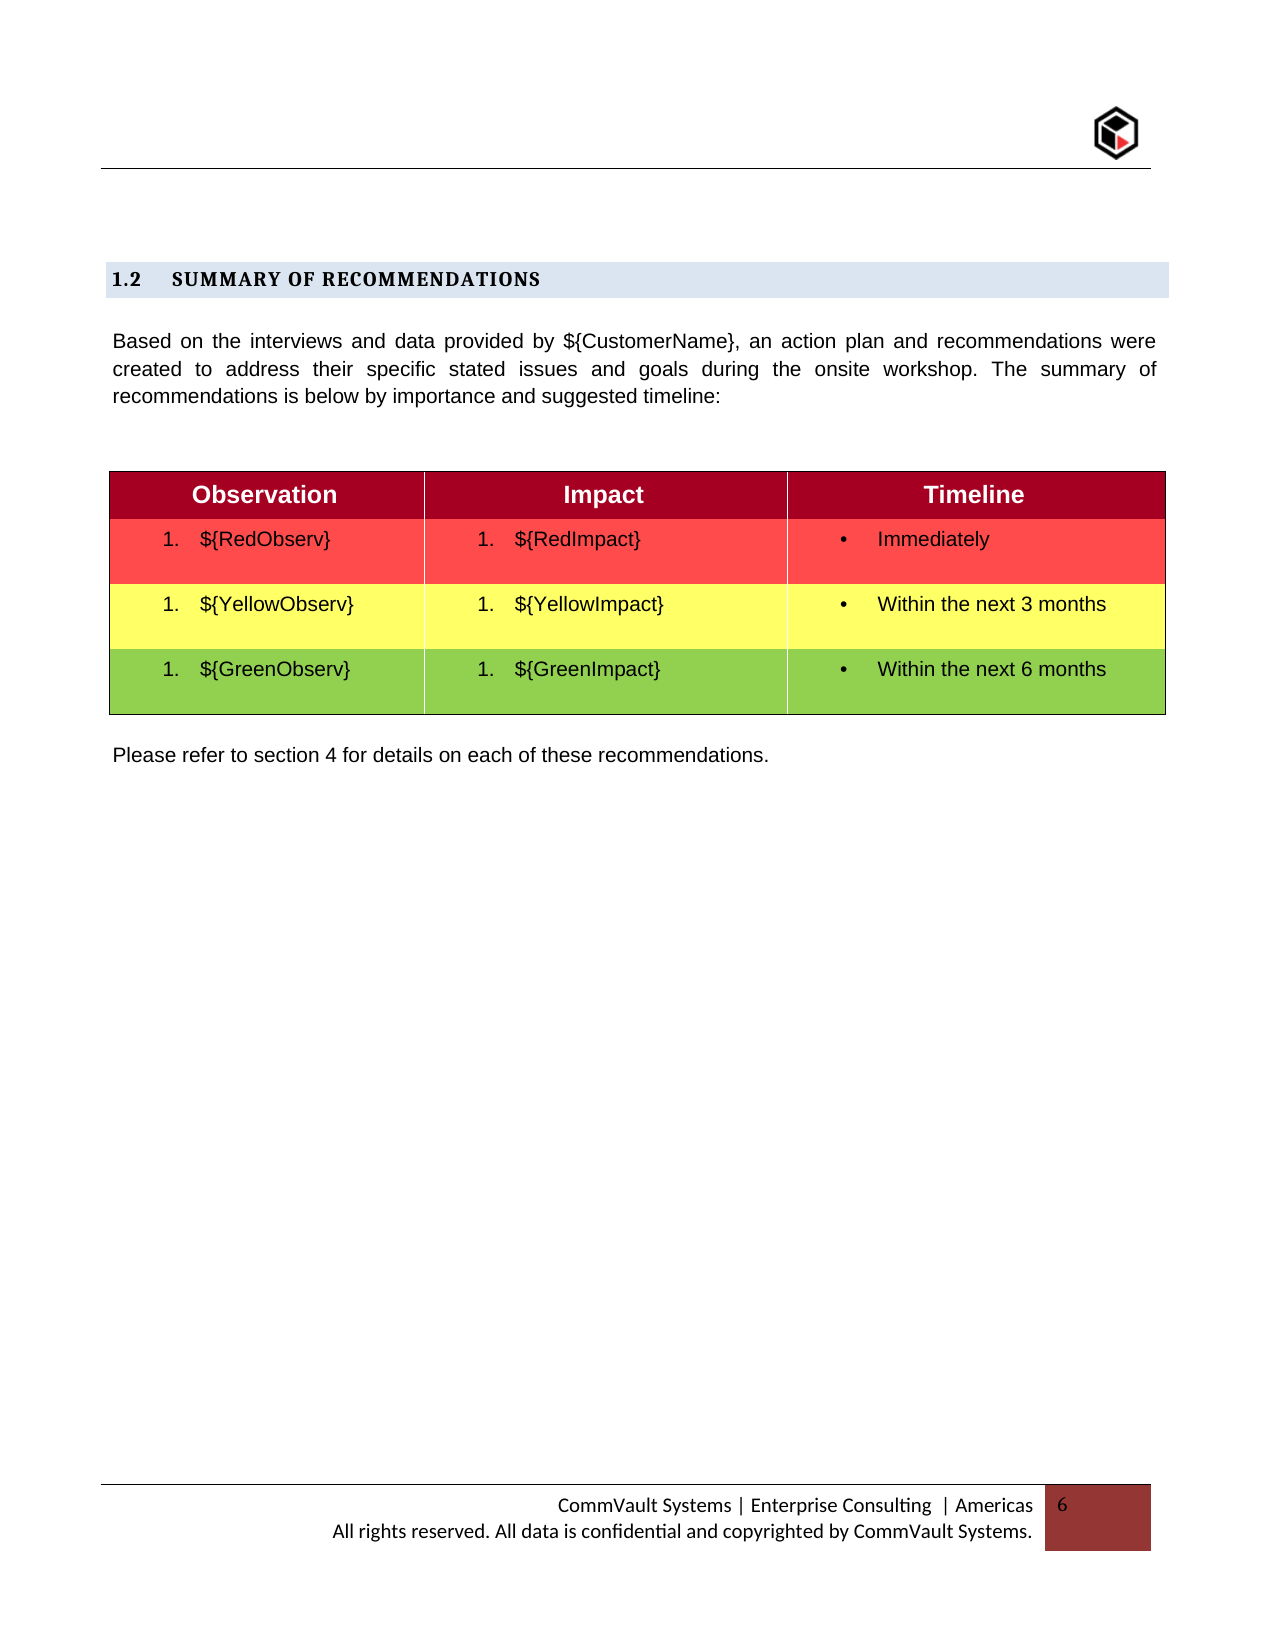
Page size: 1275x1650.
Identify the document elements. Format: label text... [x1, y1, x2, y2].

table_cell Within the next 6 months [788, 649, 1165, 714]
table_cell ${YellowImpact} [425, 584, 787, 649]
table_cell Immediately [788, 519, 1165, 584]
table_cell Within the next 3 months [788, 584, 1165, 649]
subtitle Summary of Recommendations [113, 268, 1162, 292]
text Based on the interviews and data provided by ${CustomerName}, an action plan and recommendations were created to address their specific stated issues and goals during the onsite workshop. The summary of recommendations is below by importance and suggested timeline: [112, 329, 1157, 408]
picture [1090, 106, 1139, 160]
table_header Timeline [788, 472, 1165, 519]
text Please refer to section 4 for details on each of these recommendations. [112, 743, 1157, 767]
table_cell ${YellowObserv} [110, 584, 424, 649]
table_header Observation [110, 472, 424, 519]
table_header Impact [425, 472, 787, 519]
table_cell ${RedObserv} [110, 519, 424, 584]
table_cell ${RedImpact} [425, 519, 787, 584]
table_cell ${GreenImpact} [425, 649, 787, 714]
table_cell ${GreenObserv} [110, 649, 424, 714]
